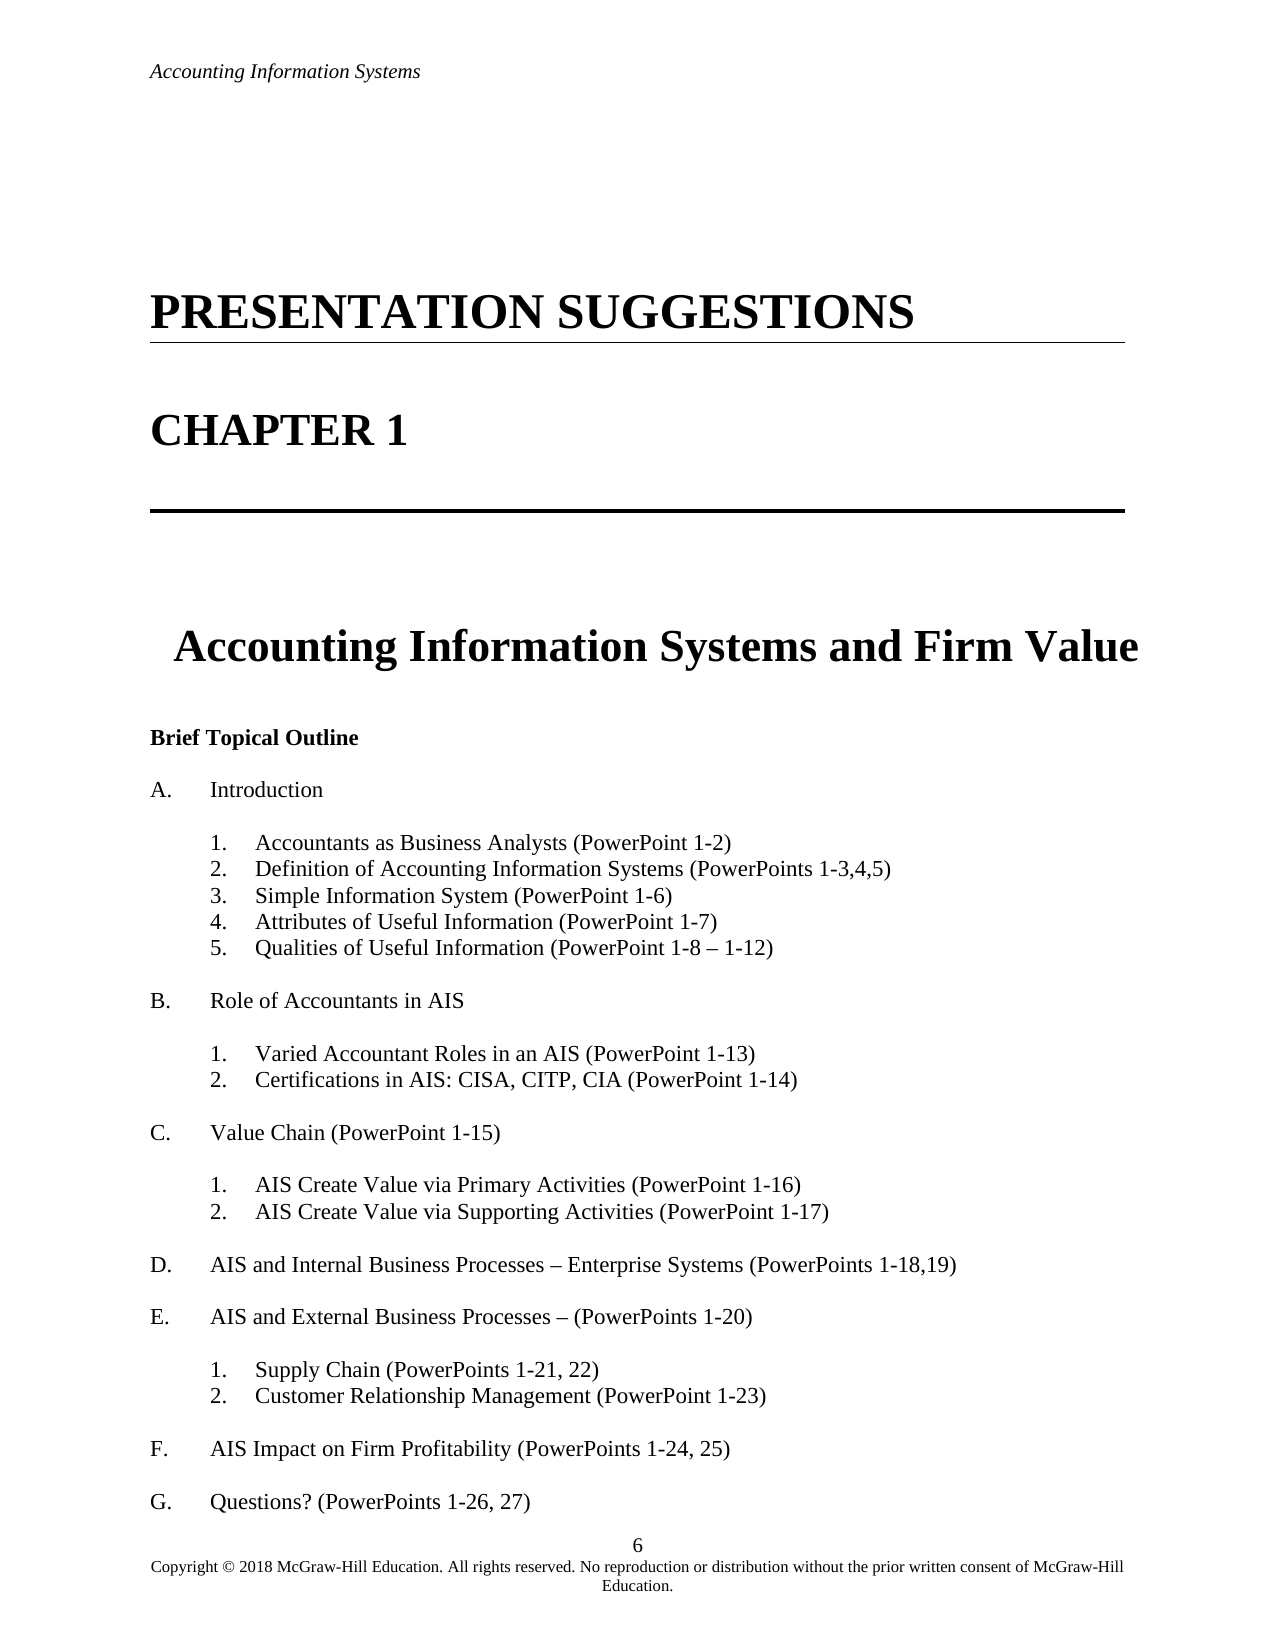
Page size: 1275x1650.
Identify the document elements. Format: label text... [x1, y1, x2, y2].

text F. AIS Impact on Firm Profitability (PowerPoints 1-24, 25) [150, 1435, 1125, 1461]
text 1. Accountants as Business Analysts (PowerPoint 1-2) [210, 829, 1125, 855]
text A. Introduction [150, 776, 1125, 803]
text B. Role of Accountants in AIS [150, 987, 1125, 1013]
text G. Questions? (PowerPoints 1-26, 27) [150, 1488, 1125, 1514]
text CHAPTER 1 [150, 402, 1125, 455]
text 4. Attributes of Useful Information (PowerPoint 1-7) [210, 908, 1125, 934]
text E. AIS and External Business Processes – (PowerPoints 1-20) [150, 1303, 1125, 1330]
text 2. Certifications in AIS: CISA, CITP, CIA (PowerPoint 1-14) [210, 1066, 1125, 1092]
text Accounting Information Systems and Firm Value [150, 618, 1125, 671]
text 2. AIS Create Value via Supporting Activities (PowerPoint 1-17) [210, 1198, 1125, 1224]
text 3. Simple Information System (PowerPoint 1-6) [210, 882, 1125, 908]
text 1. Supply Chain (PowerPoints 1-21, 22) [210, 1356, 1125, 1382]
text 2. Customer Relationship Management (PowerPoint 1-23) [210, 1382, 1125, 1409]
text D. AIS and Internal Business Processes – Enterprise Systems (PowerPoints 1-18,19) [150, 1251, 1125, 1277]
text 2. Definition of Accounting Information Systems (PowerPoints 1-3,4,5) [210, 855, 1125, 882]
text 1. Varied Accountant Roles in an AIS (PowerPoint 1-13) [210, 1040, 1125, 1066]
text 1. AIS Create Value via Primary Activities (PowerPoint 1-16) [210, 1172, 1125, 1198]
text Brief Topical Outline [150, 723, 1125, 750]
text 5. Qualities of Useful Information (PowerPoint 1-8 – 1-12) [210, 934, 1125, 961]
subtitle PRESENTATION SUGGESTIONS [150, 282, 1125, 342]
text C. Value Chain (PowerPoint 1-15) [150, 1119, 1125, 1145]
